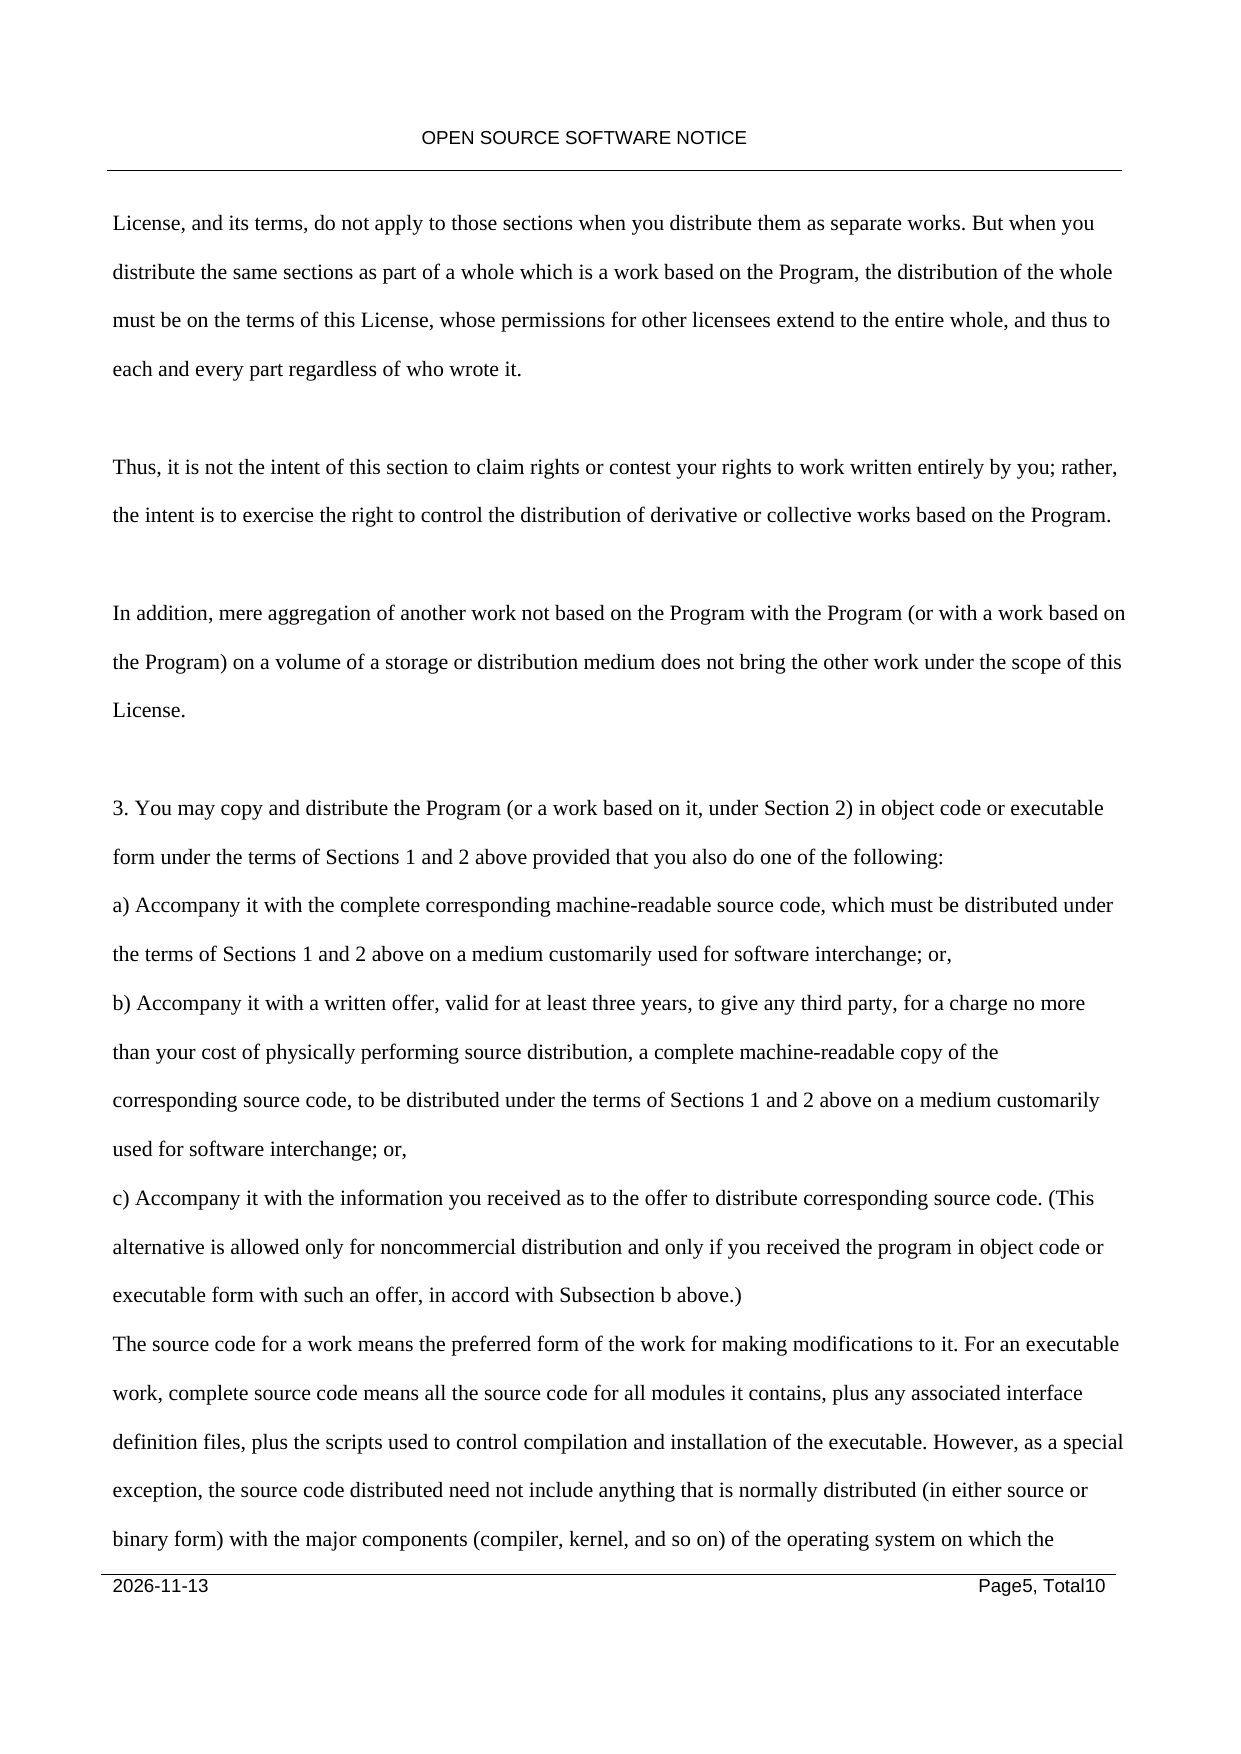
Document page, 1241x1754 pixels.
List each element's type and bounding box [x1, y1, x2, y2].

text [112, 206, 1128, 1555]
